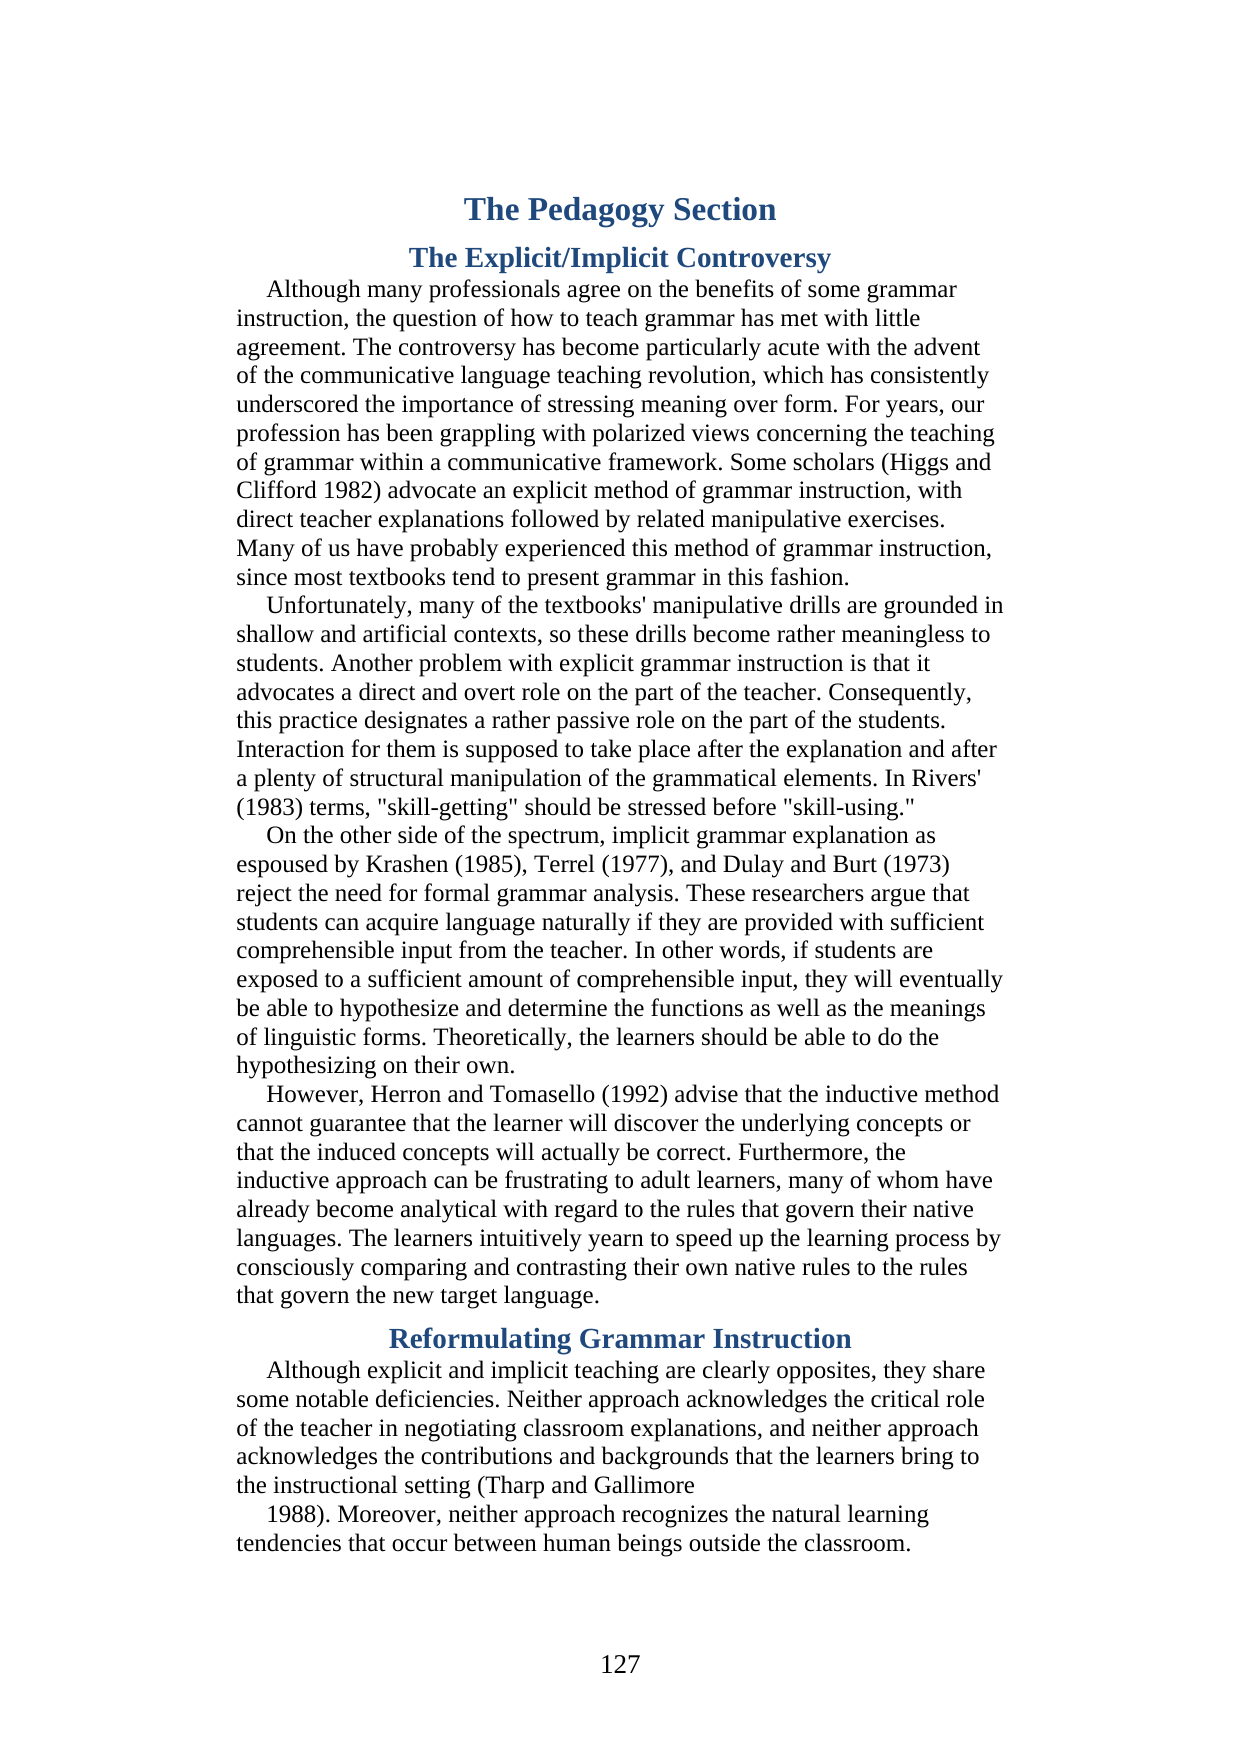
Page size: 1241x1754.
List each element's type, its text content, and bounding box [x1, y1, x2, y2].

text Although many professionals agree on the benefits of some grammar instruction, the question of how to teach grammar has met with little agreement. The controversy has become particularly acute with the advent of the communicative language teaching revolution, which has consistently underscored the importance of stressing meaning over form. For years, our profession has been grappling with polarized views concerning the teaching of grammar within a communicative framework. Some scholars (Higgs and Clifford 1982) advocate an explicit method of grammar instruction, with direct teacher explanations followed by related manipulative exercises. Many of us have probably experienced this method of grammar instruction, since most textbooks tend to present grammar in this fashion. [236, 274, 1004, 590]
text However, Herron and Tomasello (1992) advise that the inductive method cannot guarantee that the learner will discover the underlying concepts or that the induced concepts will actually be correct. Furthermore, the inductive approach can be frustrating to adult learners, many of whom have already become analytical with regard to the rules that govern their native languages. The learners intuitively yearn to speed up the learning process by consciously comparing and contrasting their own native rules to the rules that govern the new target language. [236, 1079, 1004, 1309]
text On the other side of the spectrum, implicit grammar explanation as espoused by Krashen (1985), Terrel (1977), and Dulay and Burt (1973) reject the need for formal grammar analysis. These researchers argue that students can acquire language naturally if they are provided with sufficient comprehensible input from the teacher. In other words, if students are exposed to a sufficient amount of comprehensible input, they will eventually be able to hypothesize and determine the functions as well as the meanings of linguistic forms. Theoretically, the learners should be able to do the hypothesizing on their own. [236, 820, 1004, 1079]
subtitle The Pedagogy Section [236, 190, 1004, 228]
subtitle The Explicit/Implicit Controversy [236, 241, 1004, 274]
text Although explicit and implicit teaching are clearly opposites, they share some notable deficiencies. Neither approach acknowledges the critical role of the teacher in negotiating classroom explanations, and neither approach acknowledges the contributions and backgrounds that the learners bring to the instructional setting (Tharp and Gallimore [236, 1355, 1004, 1499]
subtitle Reformulating Grammar Instruction [236, 1322, 1004, 1355]
text 1988). Moreover, neither approach recognizes the natural learning tendencies that occur between human beings outside the classroom. [236, 1499, 1004, 1556]
text Unfortunately, many of the textbooks' manipulative drills are grounded in shallow and artificial contexts, so these drills become rather meaningless to students. Another problem with explicit grammar instruction is that it advocates a direct and overt role on the part of the teacher. Consequently, this practice designates a rather passive role on the part of the students. Interaction for them is supposed to take place after the explanation and after a plenty of structural manipulation of the grammatical elements. In Rivers' (1983) terms, "skill-getting" should be stressed before "skill-using." [236, 590, 1004, 820]
